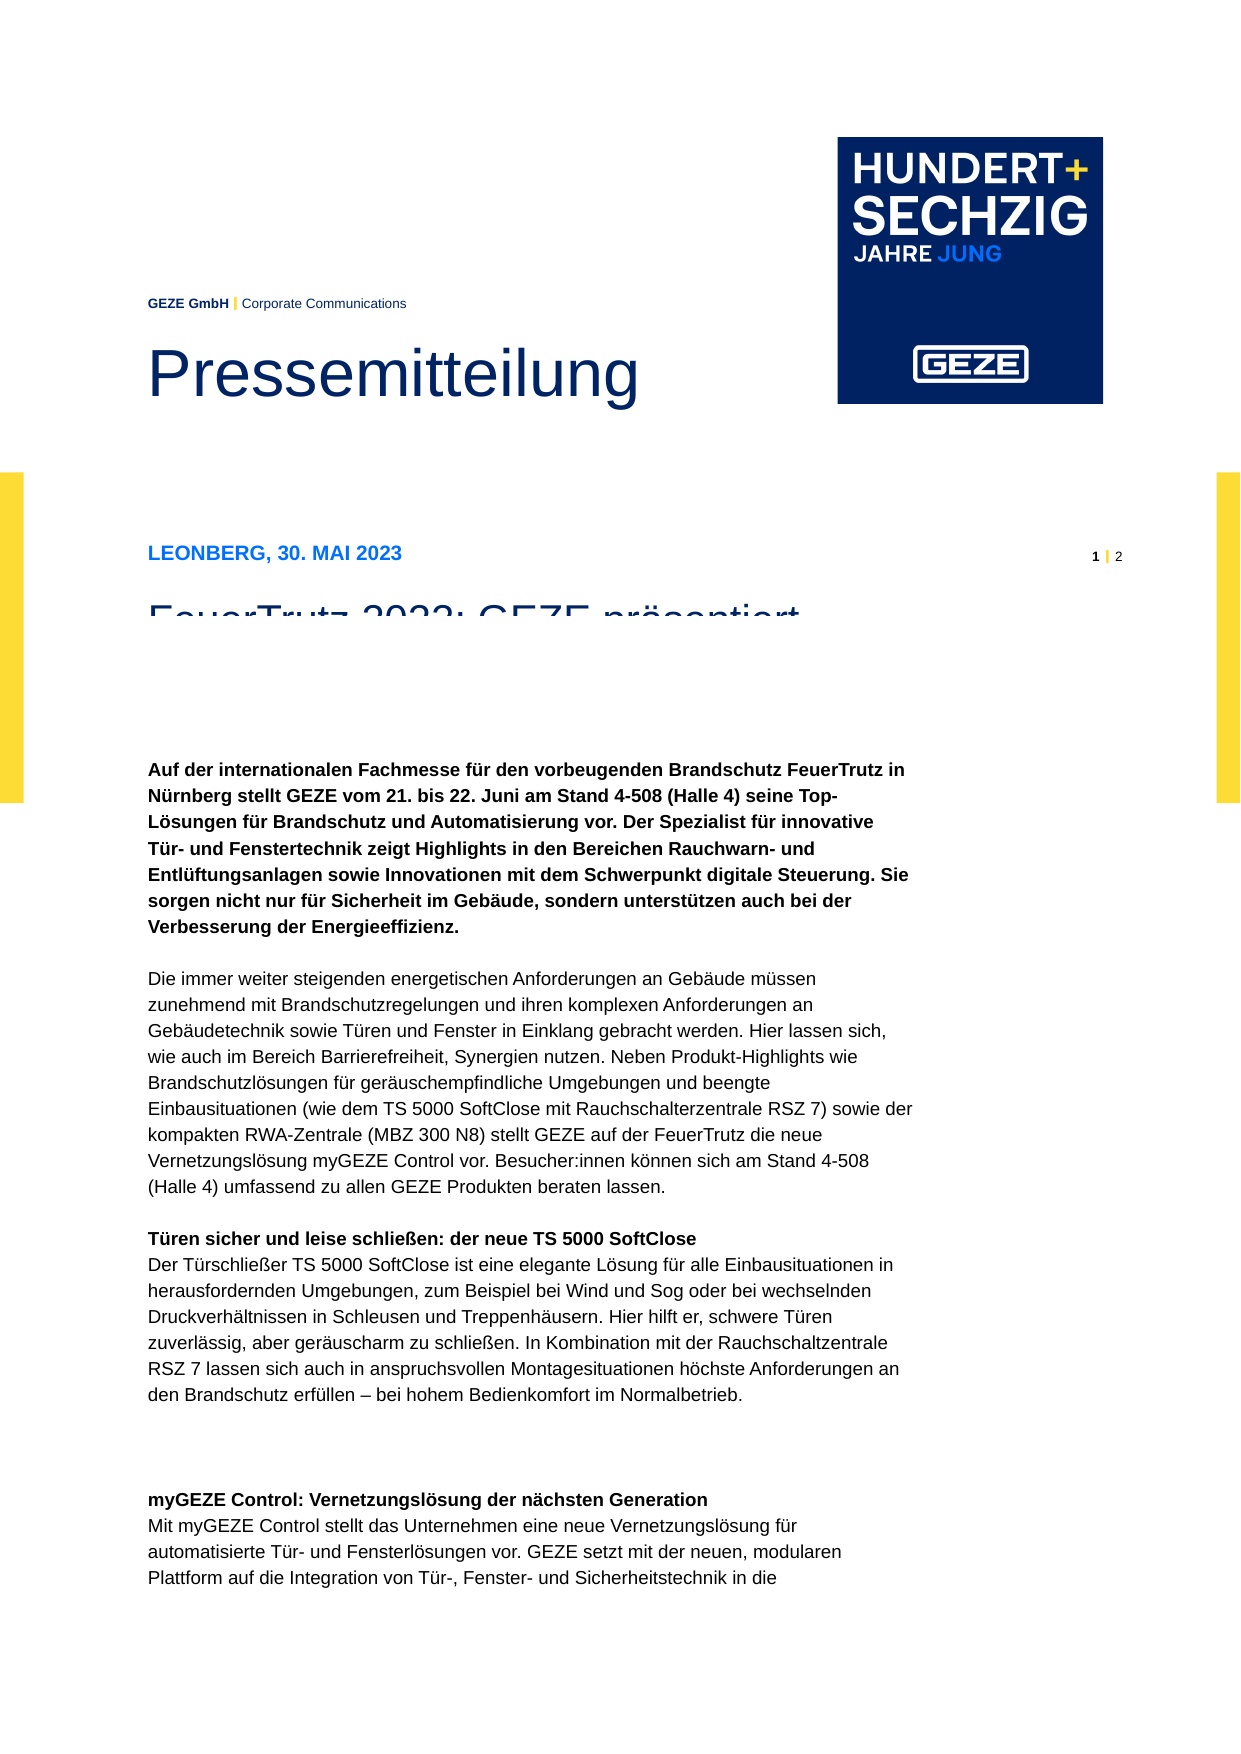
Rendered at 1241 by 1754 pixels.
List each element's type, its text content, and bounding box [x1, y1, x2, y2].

text Der Türschließer TS 5000 SoftClose ist eine elegante Lösung für alle Einbausituationen in herausfordernden Umgebungen, zum Beispiel bei Wind und Sog oder bei wechselnden Druckverhältnissen in Schleusen und Treppenhäusern. Hier hilft er, schwere Türen zuverlässig, aber geräuscharm zu schließen. In Kombination mit der Rauchschaltzentrale RSZ 7 lassen sich auch in anspruchsvollen Montagesituationen höchste Anforderungen an den Brandschutz erfüllen – bei hohem Bedienkomfort im Normalbetrieb. [148, 1249, 915, 1406]
subtitle Auf der internationalen Fachmesse für den vorbeugenden Brandschutz FeuerTrutz in Nürnberg stellt GEZE vom 21. bis 22. Juni am Stand 4-508 (Halle 4) seine Top-Lösungen für Brandschutz und Automatisierung vor. Der Spezialist für innovative Tür- und Fenstertechnik zeigt Highlights in den Bereichen Rauchwarn- und Entlüftungsanlagen sowie Innovationen mit dem Schwerpunkt digitale Steuerung. Sie sorgen nicht nur für Sicherheit im Gebäude, sondern unterstützen auch bei der Verbesserung der Energieeffizienz. [148, 755, 915, 937]
text Die immer weiter steigenden energetischen Anforderungen an Gebäude müssen zunehmend mit Brandschutzregelungen und ihren komplexen Anforderungen an Gebäudetechnik sowie Türen und Fenster in Einklang gebracht werden. Hier lassen sich, wie auch im Bereich Barrierefreiheit, Synergien nutzen. Neben Produkt-Highlights wie Brandschutzlösungen für geräuschempfindliche Umgebungen und beengte Einbausituationen (wie dem TS 5000 SoftClose mit Rauchschalterzentrale RSZ 7) sowie der kompakten RWA-Zentrale (MBZ 300 N8) stellt GEZE auf der FeuerTrutz die neue Vernetzungslösung myGEZE Control vor. Besucher:innen können sich am Stand 4-508 (Halle 4) umfassend zu allen GEZE Produkten beraten lassen. [148, 963, 915, 1197]
text Mit myGEZE Control stellt das Unternehmen eine neue Vernetzungslösung für automatisierte Tür- und Fensterlösungen vor. GEZE setzt mit der neuen, modularen Plattform auf die Integration von Tür-, Fenster- und Sicherheitstechnik in die verschiedensten Bereiche eines Gebäudemanagements. Dazu nutzt das System den offenen Standard BACnet. So machen automatisierte Abläufe im Gebäude und eine zentrale Überwachung die Nutzung der Liegenschaft komfortabler und sicherer. Außerdem kann der Betrieb des gesamten Gebäudes noch energieoptimierter ablaufen. myGEZE Control kann in herstellerneutrale Gebäudeleittechnik-, Gefahrenmanagement- und CAFM-Systeme integriert werden. [148, 1510, 915, 1588]
subtitle myGEZE Control: Vernetzungslösung der nächsten Generation [148, 1484, 915, 1510]
text Türen sicher und leise schließen: der neue TS 5000 SoftClose [148, 1223, 915, 1249]
picture [837, 137, 1104, 404]
table_cell FeuerTrutz 2023: GEZE präsentiert Lösungen für Brandschutz und Gebäudeautomation [148, 568, 914, 729]
table_header Leonberg, [148, 538, 914, 567]
